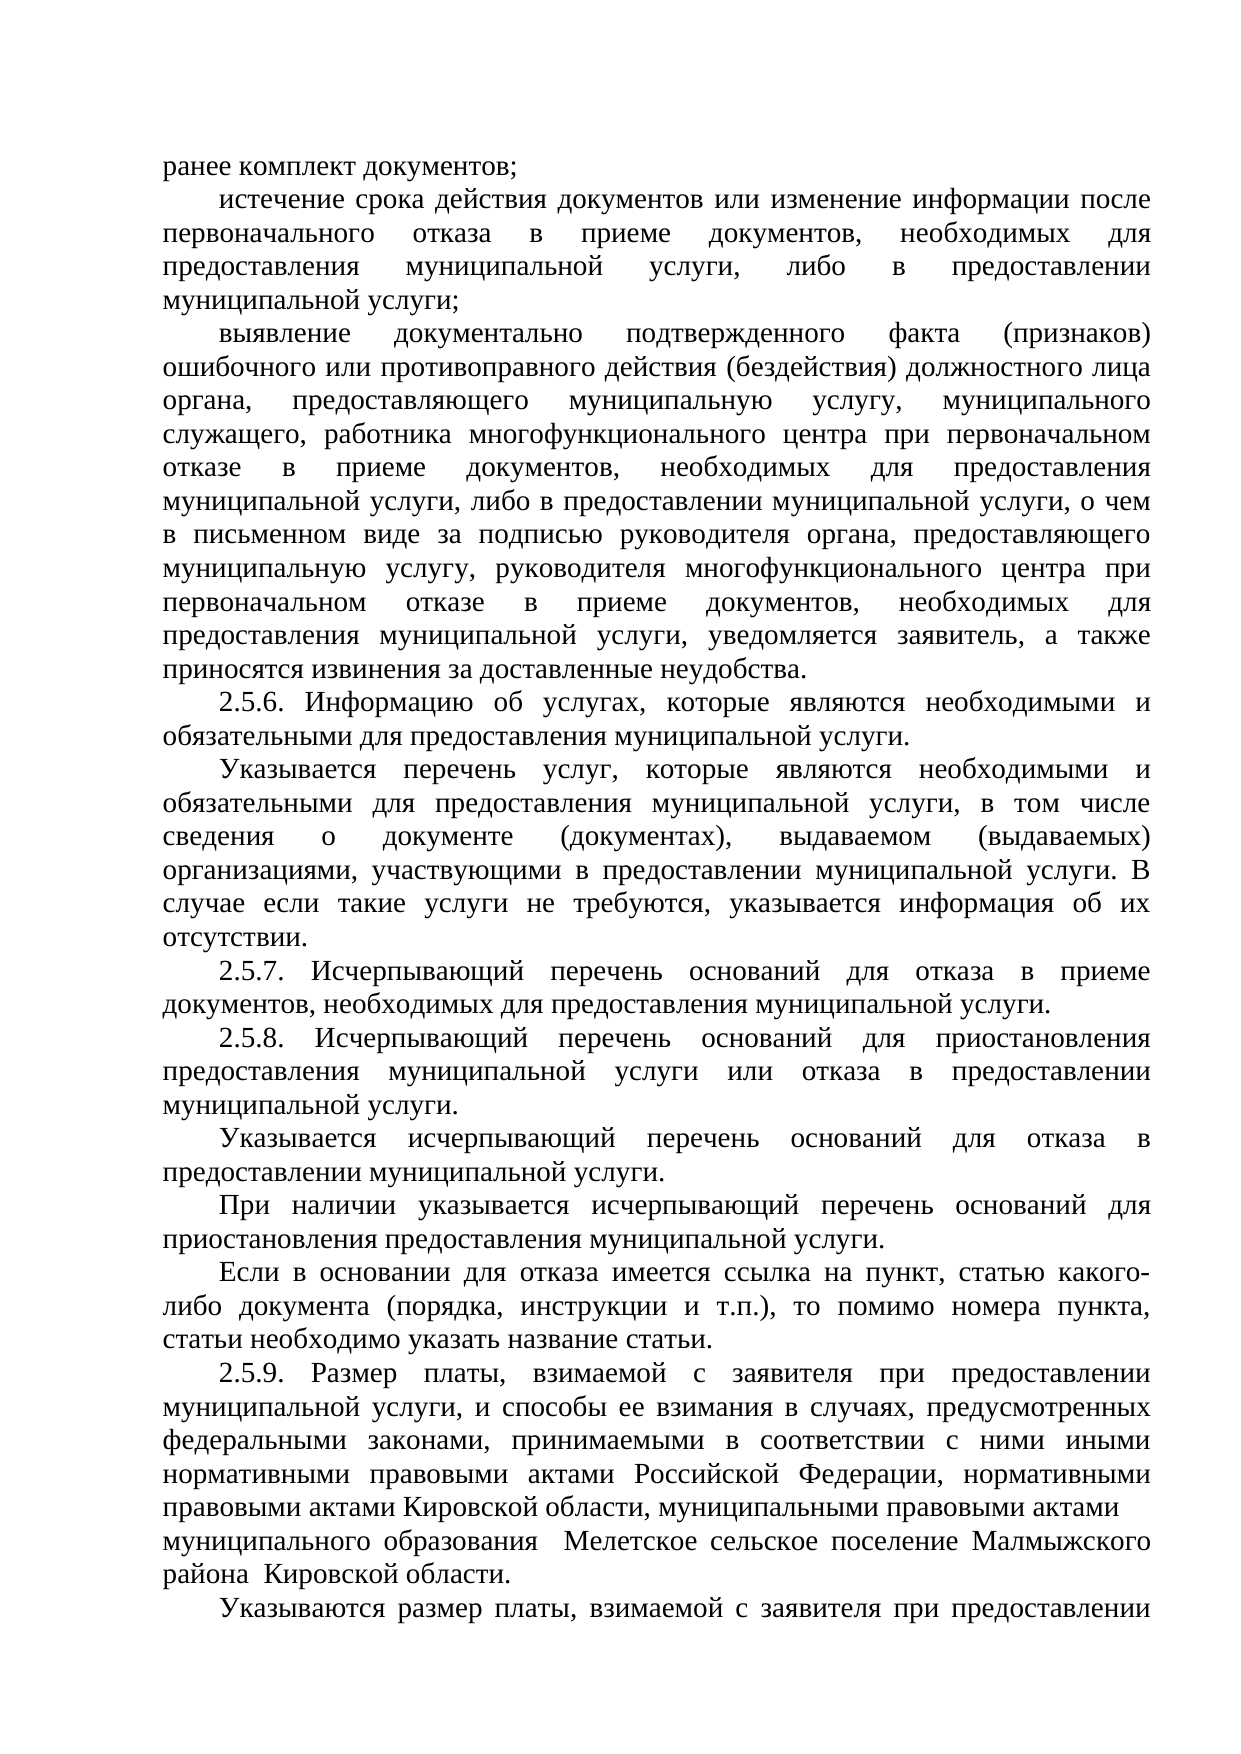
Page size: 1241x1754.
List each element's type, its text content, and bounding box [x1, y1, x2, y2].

text Если в основании для отказа имеется ссылка на пункт, статью какого-либо документа (порядка, инструкции и т.п.), то помимо номера пункта, статьи необходимо указать название статьи. [162, 1254, 1152, 1355]
text Указывается исчерпывающий перечень оснований для отказа в предоставлении муниципальной услуги. [162, 1120, 1152, 1187]
text истечение срока действия документов или изменение информации после первоначального отказа в приеме документов, необходимых для предоставления муниципальной услуги, либо в предоставлении муниципальной услуги; [162, 181, 1152, 315]
text 2.5.7. Исчерпывающий перечень оснований для отказа в приеме документов, необходимых для предоставления муниципальной услуги. [162, 953, 1152, 1020]
text 2.5.8. Исчерпывающий перечень оснований для приостановления предоставления муниципальной услуги или отказа в предоставлении муниципальной услуги. [162, 1020, 1152, 1120]
text выявление документально подтвержденного факта (признаков) ошибочного или противоправного действия (бездействия) должностного лица органа, предоставляющего муниципальную услугу, муниципального служащего, работника многофункционального центра при первоначальном отказе в приеме документов, необходимых для предоставления муниципальной услуги, либо в предоставлении муниципальной услуги, о чем в письменном виде за подписью руководителя органа, предоставляющего муниципальную услугу, руководителя многофункционального центра при первоначальном отказе в приеме документов, необходимых для предоставления муниципальной услуги, уведомляется заявитель, а также приносятся извинения за доставленные неудобства. [162, 315, 1152, 684]
text Указывается перечень услуг, которые являются необходимыми и обязательными для предоставления муниципальной услуги, в том числе сведения о документе (документах), выдаваемом (выдаваемых) организациями, участвующими в предоставлении муниципальной услуги. В случае если такие услуги не требуются, указывается информация об их отсутствии. [162, 751, 1152, 953]
text 2.5.9. Размер платы, взимаемой с заявителя при предоставлении муниципальной услуги, и способы ее взимания в случаях, предусмотренных федеральными законами, принимаемыми в соответствии с ними иными нормативными правовыми актами Российской Федерации, нормативными правовыми актами Кировской области, муниципальными правовыми актами [162, 1355, 1152, 1523]
text муниципального образования Мелетское сельское поселение Малмыжского района Кировской области. [162, 1523, 1152, 1590]
text При наличии указывается исчерпывающий перечень оснований для приостановления предоставления муниципальной услуги. [162, 1187, 1152, 1254]
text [162, 1590, 1152, 1623]
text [162, 148, 1152, 181]
text 2.5.6. Информацию об услугах, которые являются необходимыми и обязательными для предоставления муниципальной услуги. [162, 684, 1152, 751]
